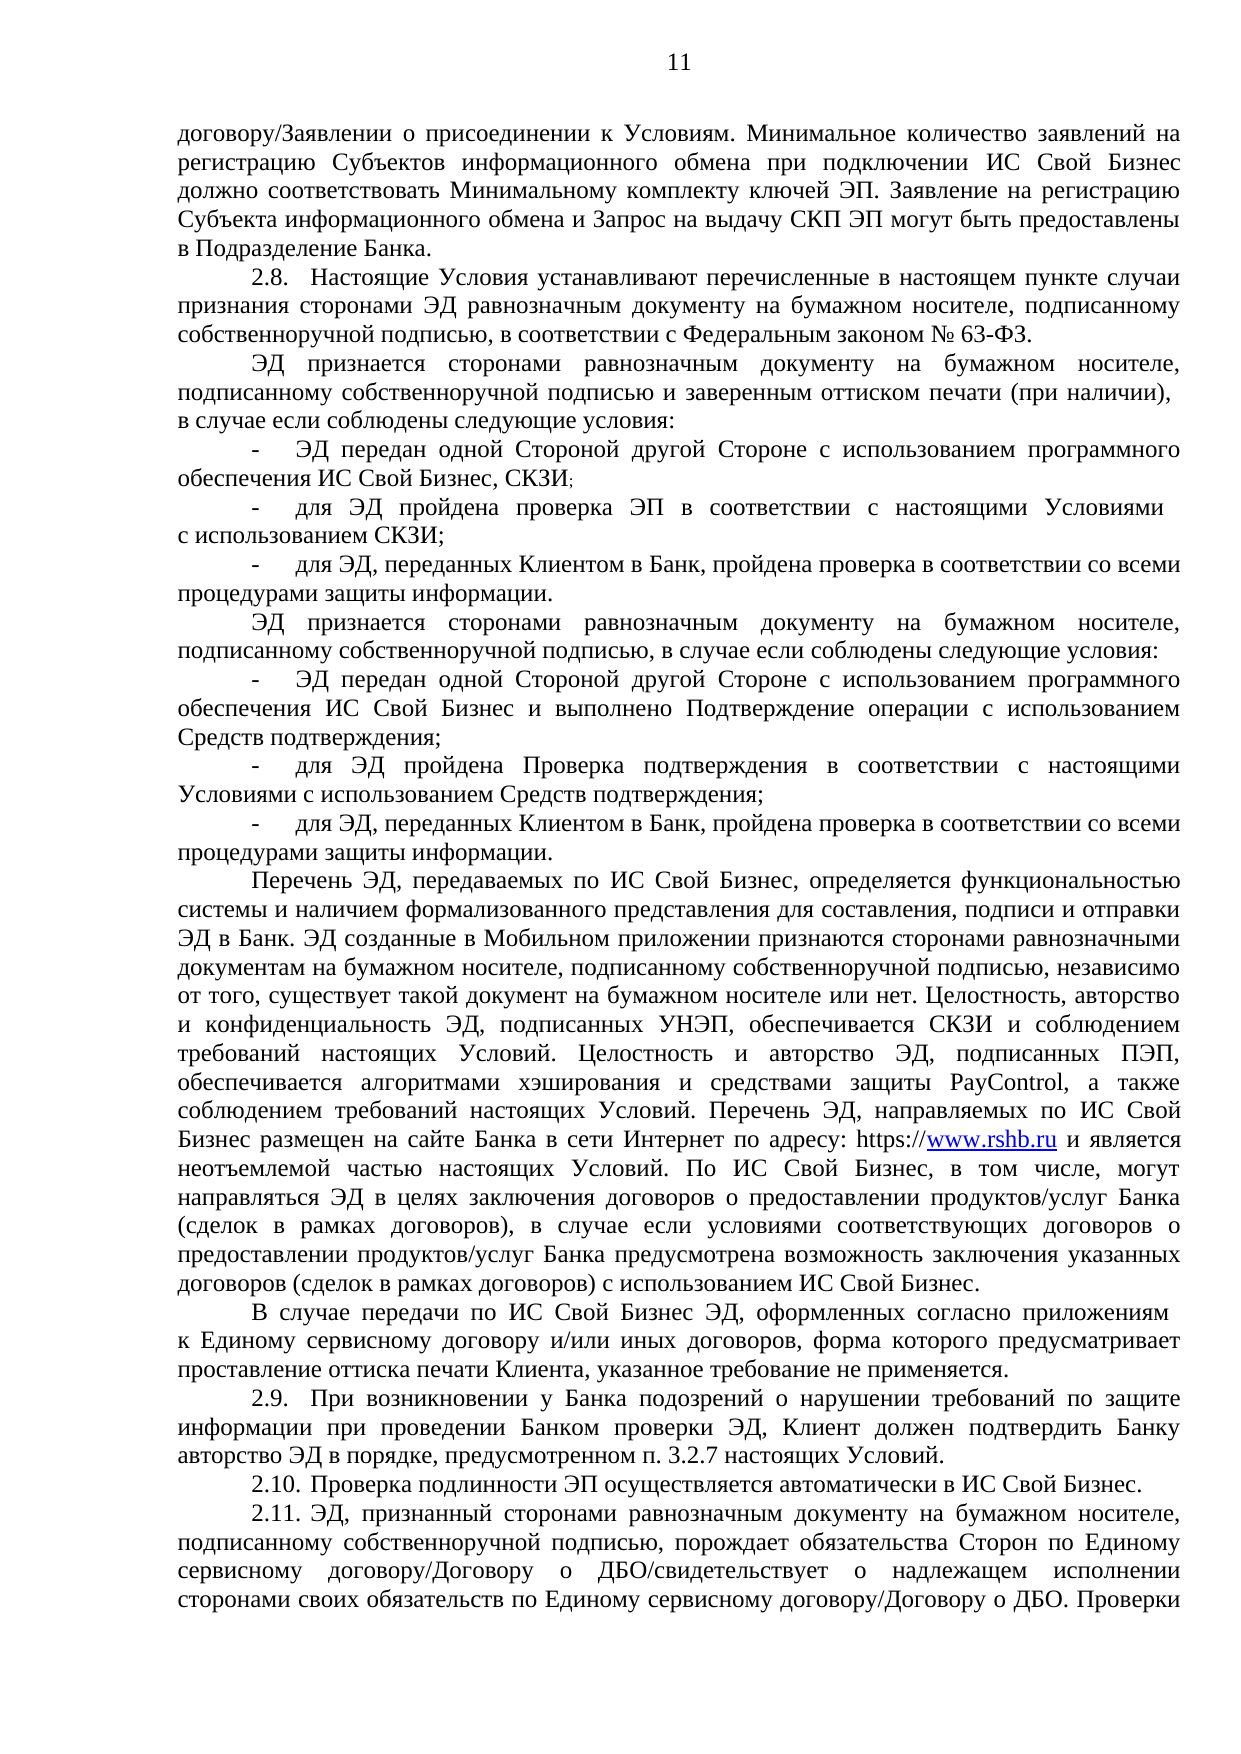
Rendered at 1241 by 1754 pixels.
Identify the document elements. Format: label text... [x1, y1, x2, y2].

list Проверка подлинности ЭП осуществляется автоматически в ИС Свой Бизнес. [177, 1469, 1181, 1498]
text ЭД признается сторонами равнозначным документу на бумажном носителе, подписанному собственноручной подписью и заверенным оттиском печати (при наличии), в случае если соблюдены следующие условия: [177, 348, 1181, 434]
text В случае передачи по ИС Свой Бизнес ЭД, оформленных согласно приложениям к Единому сервисному договору и/или иных договоров, форма которого предусматривает проставление оттиска печати Клиента, указанное требование не применяется. [177, 1297, 1181, 1383]
text - ЭД передан одной Стороной другой Стороне с использованием программного обеспечения ИС Свой Бизнес и выполнено Подтверждение операции с использованием Средств подтверждения; [177, 664, 1181, 751]
list При возникновении у Банка подозрений о нарушении требований по защите информации при проведении Банком проверки ЭД, Клиент должен подтвердить Банку авторство ЭД в порядке, предусмотренном п. 3.2.7 настоящих Условий. [177, 1383, 1181, 1469]
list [177, 118, 1181, 262]
list для ЭД, переданных Клиентом в Банк, пройдена проверка в соответствии со всеми процедурами защиты информации. [177, 549, 1181, 607]
text ЭД признается сторонами равнозначным документу на бумажном носителе, подписанному собственноручной подписью, в случае если соблюдены следующие условия: [177, 607, 1181, 664]
list ЭД передан одной Стороной другой Стороне с использованием программного обеспечения ИС Свой Бизнес, СКЗИ; [177, 434, 1181, 492]
list Настоящие Условия устанавливают перечисленные в настоящем пункте случаи признания сторонами ЭД равнозначным документу на бумажном носителе, подписанному собственноручной подписью, в соответствии с Федеральным законом № 63-ФЗ. [177, 262, 1181, 348]
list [177, 1498, 1181, 1613]
text - для ЭД пройдена Проверка подтверждения в соответствии с настоящими Условиями с использованием Средств подтверждения; [177, 751, 1181, 808]
list для ЭД пройдена проверка ЭП в соответствии с настоящими Условиями с использованием СКЗИ; [177, 492, 1181, 549]
text - для ЭД, переданных Клиентом в Банк, пройдена проверка в соответствии со всеми процедурами защиты информации. [177, 808, 1181, 866]
text Перечень ЭД, передаваемых по ИС Свой Бизнес, определяется функциональностью системы и наличием формализованного представления для составления, подписи и отправки ЭД в Банк. ЭД созданные в Мобильном приложении признаются сторонами равнозначными документам на бумажном носителе, подписанному собственноручной подписью, независимо от того, существует такой документ на бумажном носителе или нет. Целостность, авторство и конфиденциальность ЭД, подписанных УНЭП, обеспечивается СКЗИ и соблюдением требований настоящих Условий. Целостность и авторство ЭД, подписанных ПЭП, обеспечивается алгоритмами хэширования и средствами защиты PayControl, а также соблюдением требований настоящих Условий. Перечень ЭД, направляемых по ИС Свой Бизнес размещен на сайте Банка в сети Интернет по адресу: https://www.rshb.ru и является неотъемлемой частью настоящих Условий. По ИС Свой Бизнес, в том числе, могут направляться ЭД в целях заключения договоров о предоставлении продуктов/услуг Банка (сделок в рамках договоров), в случае если условиями соответствующих договоров о предоставлении продуктов/услуг Банка предусмотрена возможность заключения указанных договоров (сделок в рамках договоров) с использованием ИС Свой Бизнес. [177, 866, 1181, 1297]
